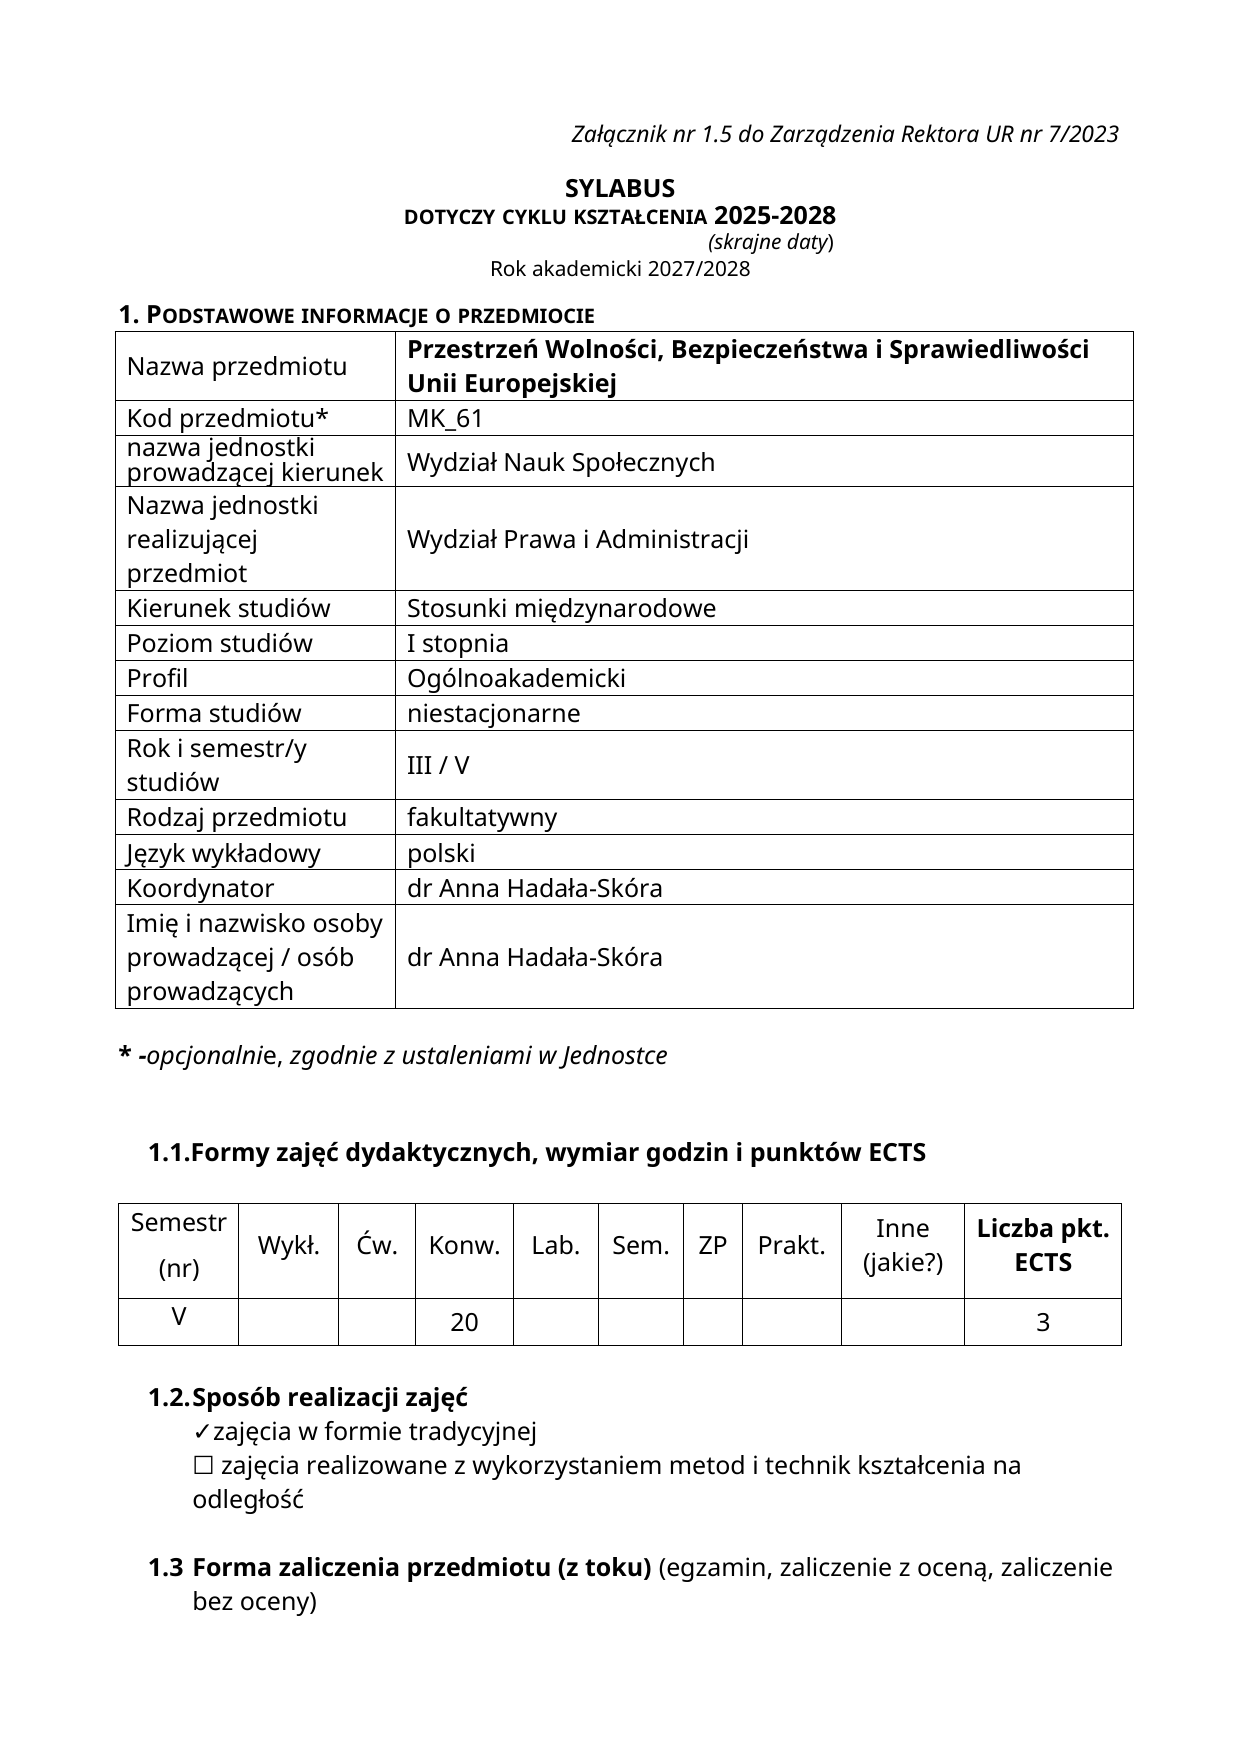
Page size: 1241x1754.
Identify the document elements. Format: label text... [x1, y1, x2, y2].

table_header Lab. [514, 1204, 598, 1297]
table_cell 3 [965, 1299, 1121, 1344]
table_header Sem. [599, 1204, 683, 1297]
table_cell Wydział Prawa i Administracji [396, 487, 1133, 589]
table_cell Profil [116, 661, 395, 695]
table_cell Kod przedmiotu* [116, 401, 395, 435]
table_cell fakultatywny [396, 800, 1133, 834]
text Rok akademicki 2027/2028 [118, 254, 1122, 283]
text 1.2. Sposób realizacji zajęć [148, 1380, 1122, 1414]
text * -opcjonalnie, zgodnie z ustaleniami w Jednostce [118, 1038, 1122, 1072]
table_cell Stosunki międzynarodowe [396, 591, 1133, 624]
text SYLABUS [118, 170, 1122, 204]
text Załącznik nr 1.5 do Zarządzenia Rektora UR nr 7/2023 [118, 118, 1122, 149]
table_cell dr Anna Hadała-Skóra [396, 905, 1133, 1008]
table_header Wykł. [239, 1204, 338, 1297]
table_cell 20 [416, 1299, 513, 1344]
table_cell [339, 1299, 415, 1344]
table_cell [743, 1299, 841, 1344]
text 1.1.Formy zajęć dydaktycznych, wymiar godzin i punktów ECTS [148, 1135, 1122, 1169]
table_cell Nazwa jednostki realizującej przedmiot [116, 487, 395, 589]
table_cell polski [396, 835, 1133, 869]
text ✓zajęcia w formie tradycyjnej [192, 1414, 1122, 1448]
table_cell III / V [396, 731, 1133, 799]
table_cell dr Anna Hadała-Skóra [396, 870, 1133, 904]
table_cell Imię i nazwisko osoby prowadzącej / osób prowadzących [116, 905, 395, 1008]
text dotyczy cyklu kształcenia 2025-2028 [118, 204, 1122, 229]
table_cell Kierunek studiów [116, 591, 395, 624]
table_header Inne (jakie?) [842, 1204, 964, 1297]
table_cell I stopnia [396, 626, 1133, 660]
table_cell Język wykładowy [116, 835, 395, 869]
table_cell [684, 1299, 742, 1344]
table_cell niestacjonarne [396, 696, 1133, 730]
table_cell nazwa jednostki prowadzącej kierunek [116, 436, 395, 486]
table_cell [599, 1299, 683, 1344]
text ☐ zajęcia realizowane z wykorzystaniem metod i technik kształcenia na odległość [192, 1448, 1122, 1516]
table_cell V [119, 1299, 238, 1344]
text 1.3 Forma zaliczenia przedmiotu (z toku) (egzamin, zaliczenie z oceną, zaliczenie bez oceny) [148, 1550, 1122, 1618]
table_header Ćw. [339, 1204, 415, 1297]
table_cell Rok i semestr/y studiów [116, 731, 395, 799]
table_cell Wydział Nauk Społecznych [396, 436, 1133, 486]
table_cell Poziom studiów [116, 626, 395, 660]
table_header Semestr (nr) [119, 1204, 238, 1297]
table_cell [514, 1299, 598, 1344]
table_header Nazwa przedmiotu [116, 332, 395, 400]
table_header Liczba pkt. ECTS [965, 1204, 1121, 1297]
table_cell Ogólnoakademicki [396, 661, 1133, 695]
table_cell Forma studiów [116, 696, 395, 730]
table_cell Koordynator [116, 870, 395, 904]
table_header Przestrzeń Wolności, Bezpieczeństwa i Sprawiedliwości Unii Europejskiej [396, 332, 1133, 400]
table_header Prakt. [743, 1204, 841, 1297]
table_cell [239, 1299, 338, 1344]
table_header Konw. [416, 1204, 513, 1297]
table_cell [842, 1299, 964, 1344]
text 1. Podstawowe informacje o przedmiocie [118, 297, 1122, 331]
table_cell MK_61 [396, 401, 1133, 435]
table_cell Rodzaj przedmiotu [116, 800, 395, 834]
text (skrajne daty) [634, 229, 1122, 254]
table_header ZP [684, 1204, 742, 1297]
